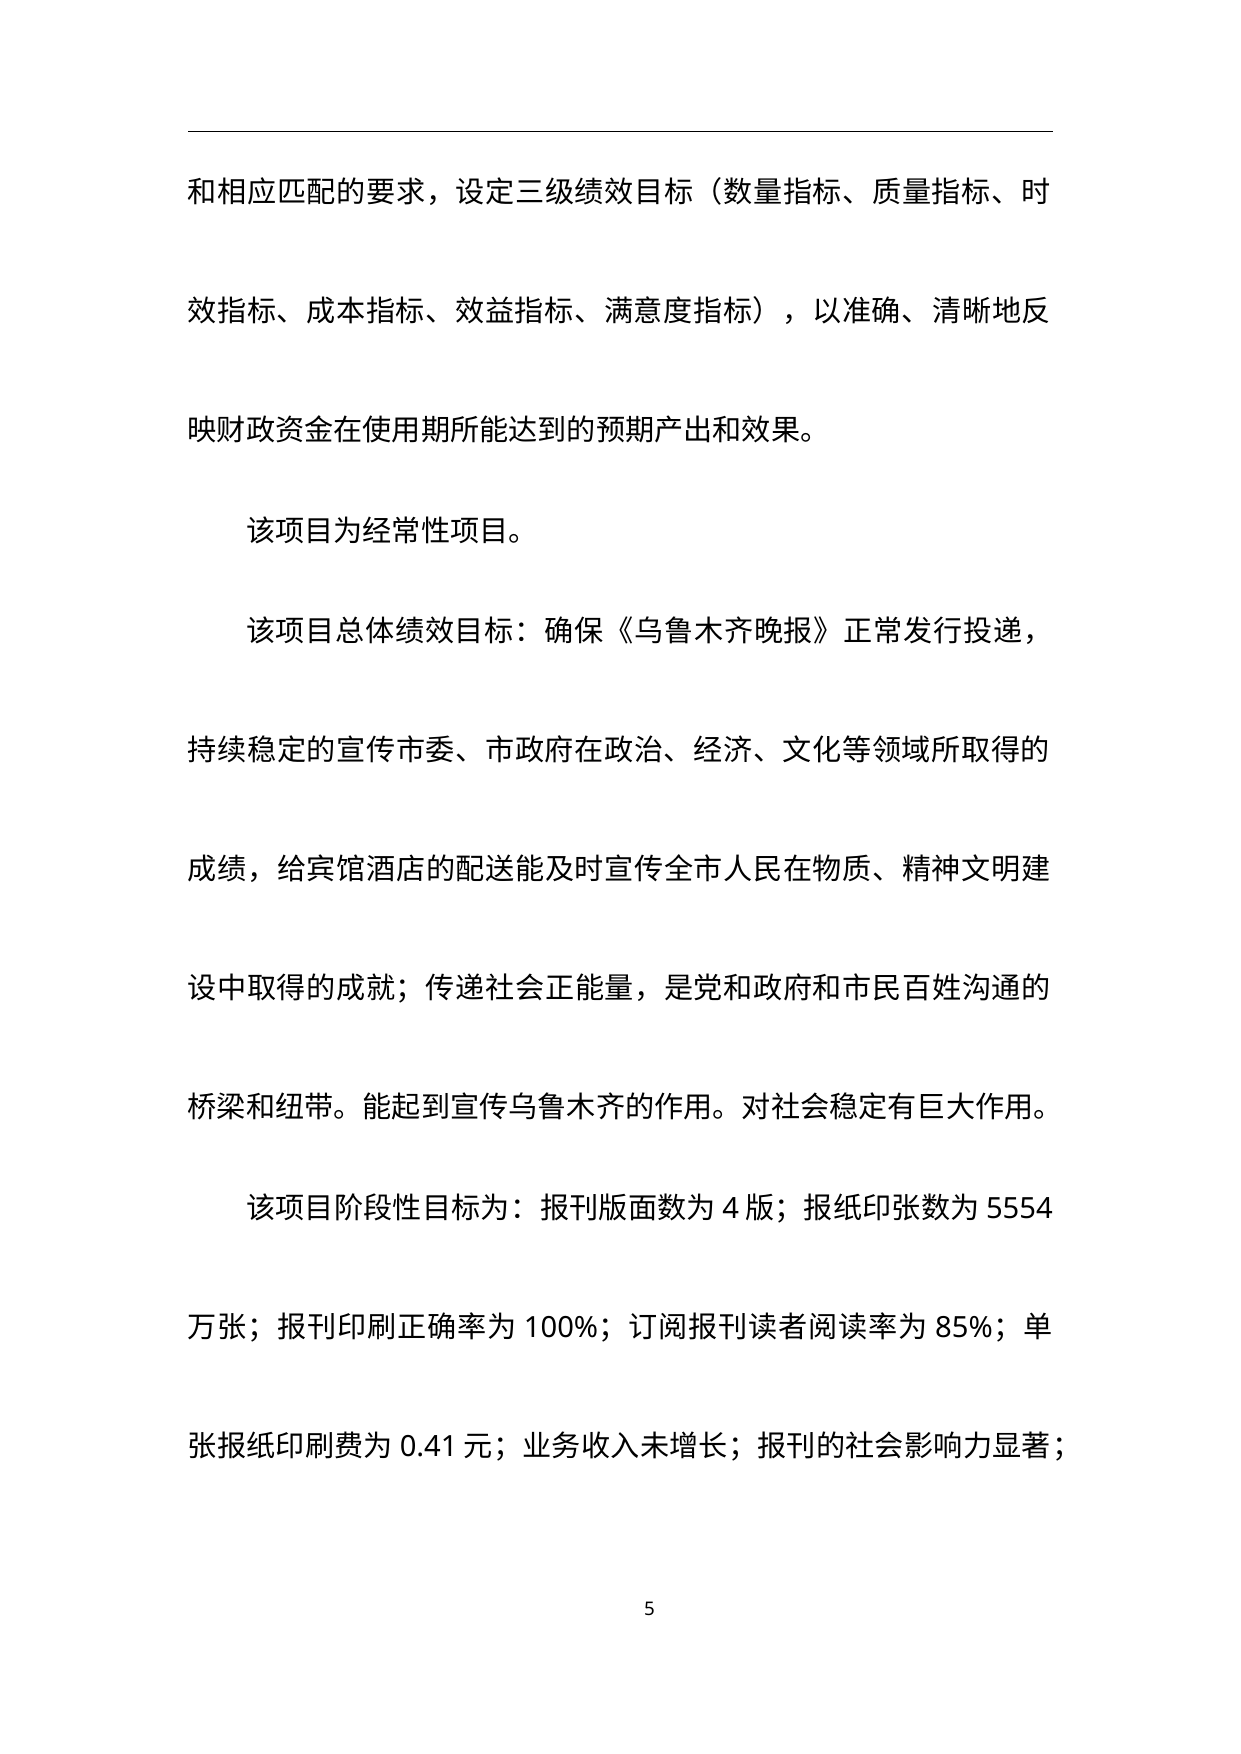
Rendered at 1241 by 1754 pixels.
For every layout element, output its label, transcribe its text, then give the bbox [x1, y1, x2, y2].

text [187, 1166, 1053, 1483]
text 该项目为经常性项目。 [187, 489, 1053, 568]
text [187, 150, 1053, 467]
text 该项目总体绩效目标：确保《乌鲁木齐晚报》正常发行投递，持续稳定的宣传市委、市政府在政治、经济、文化等领域所取得的成绩，给宾馆酒店的配送能及时宣传全市人民在物质、精神文明建设中取得的成就；传递社会正能量，是党和政府和市民百姓沟通的桥梁和纽带。能起到宣传乌鲁木齐的作用。对社会稳定有巨大作用。 [187, 589, 1053, 1145]
